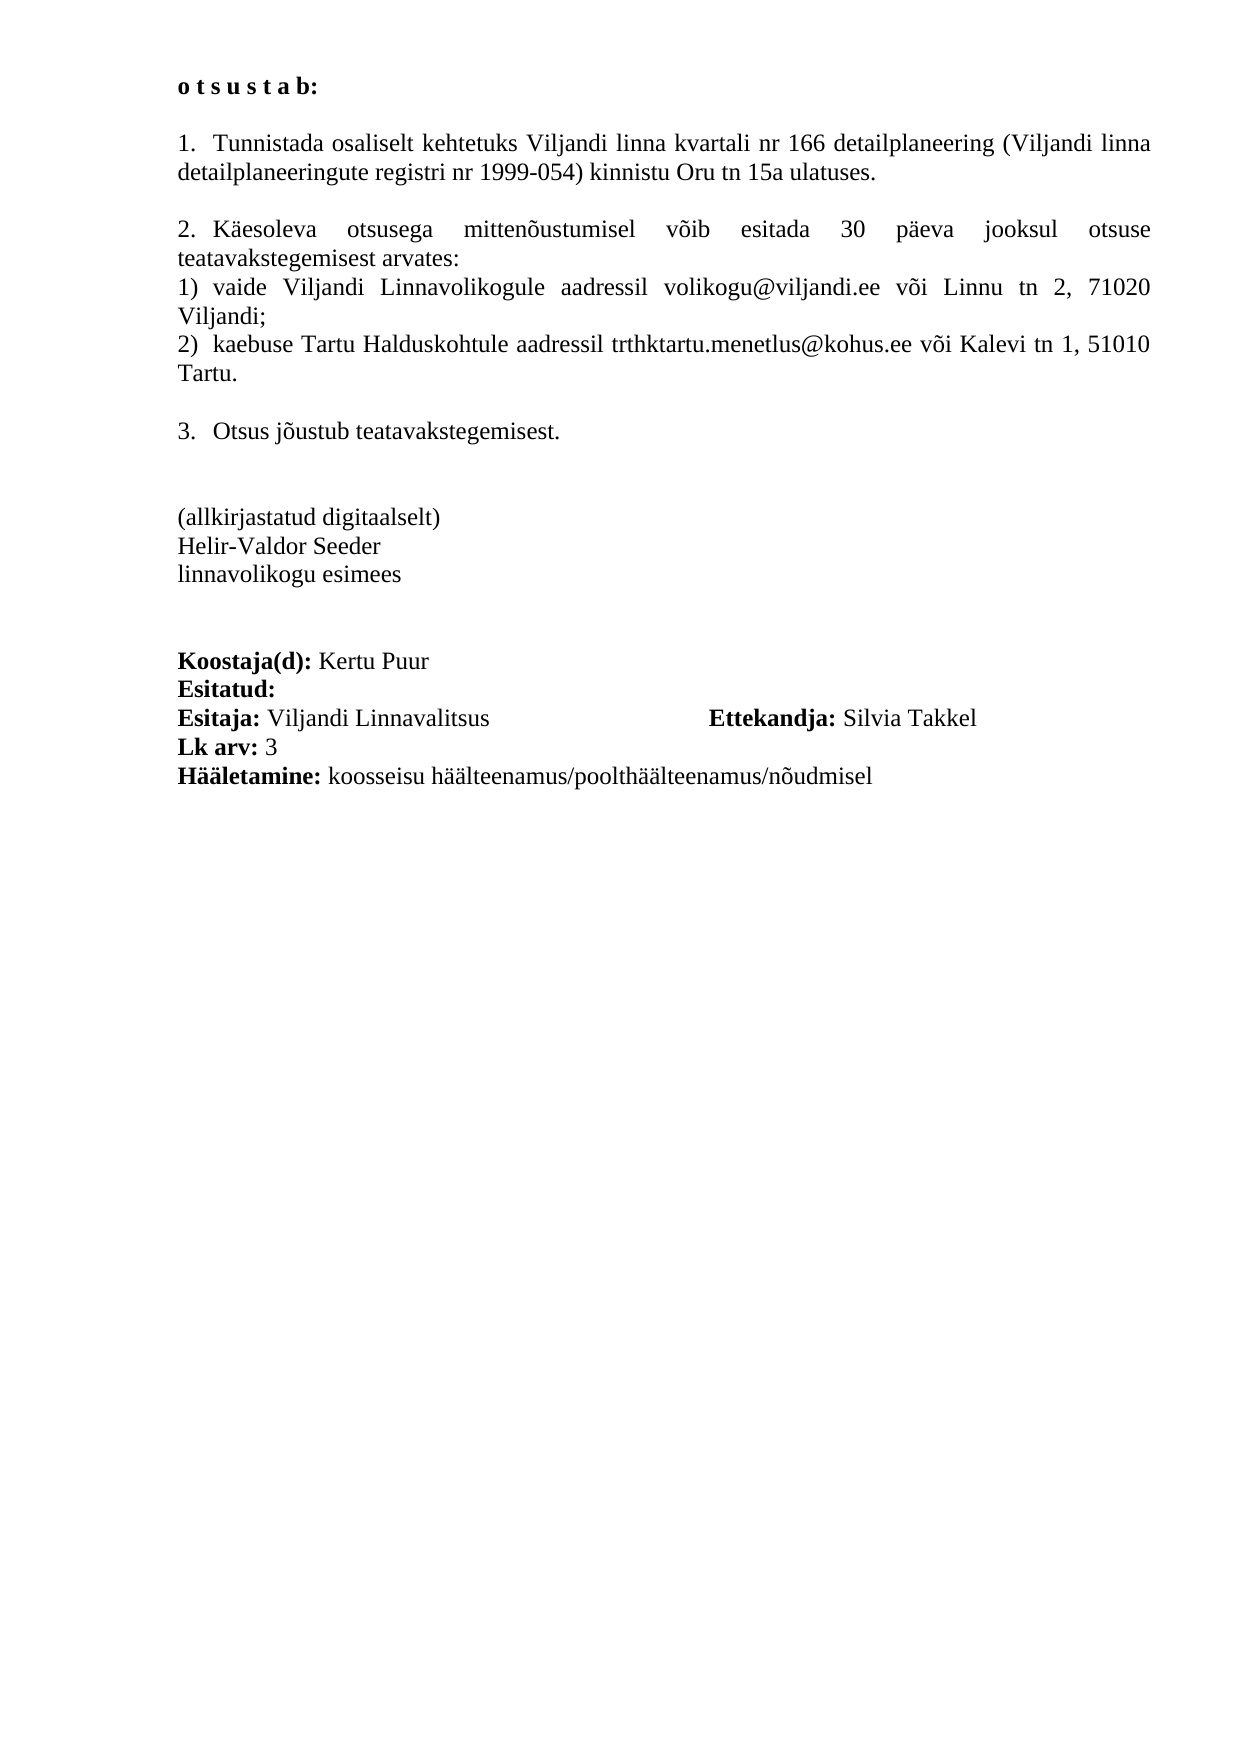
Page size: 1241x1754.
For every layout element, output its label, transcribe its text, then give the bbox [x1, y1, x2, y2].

list Käesoleva otsusega mittenõustumisel võib esitada 30 päeva jooksul otsuse teatavakstegemisest arvates: [177, 214, 1152, 272]
text 1) vaide Viljandi Linnavolikogule aadressil volikogu@viljandi.ee või Linnu tn 2, 71020 Viljandi; [177, 272, 1152, 329]
list Tunnistada osaliselt kehtetuks Viljandi linna kvartali nr 166 detailplaneering (Viljandi linna detailplaneeringute registri nr 1999-054) kinnistu Oru tn 15a ulatuses. [177, 128, 1152, 186]
text Koostaja(d): Kertu Puur [177, 646, 1152, 674]
text Hääletamine: koosseisu häälteenamus/poolthäälteenamus/nõudmisel [177, 761, 1152, 789]
text Helir-Valdor Seeder [177, 531, 1152, 559]
text Esitaja: Viljandi Linnavalitsus Ettekandja: Silvia Takkel [177, 703, 1152, 732]
list Otsus jõustub teatavakstegemisest. [177, 416, 1152, 444]
text Lk arv: 3 [177, 732, 1152, 761]
text linnavolikogu esimees [177, 559, 1152, 588]
text (allkirjastatud digitaalselt) [177, 502, 1152, 531]
text 2) kaebuse Tartu Halduskohtule aadressil trthktartu.menetlus@kohus.ee või Kalevi tn 1, 51010 Tartu. [177, 329, 1152, 387]
text o t s u s t a b: [177, 71, 1152, 99]
text Esitatud: [177, 674, 1152, 703]
